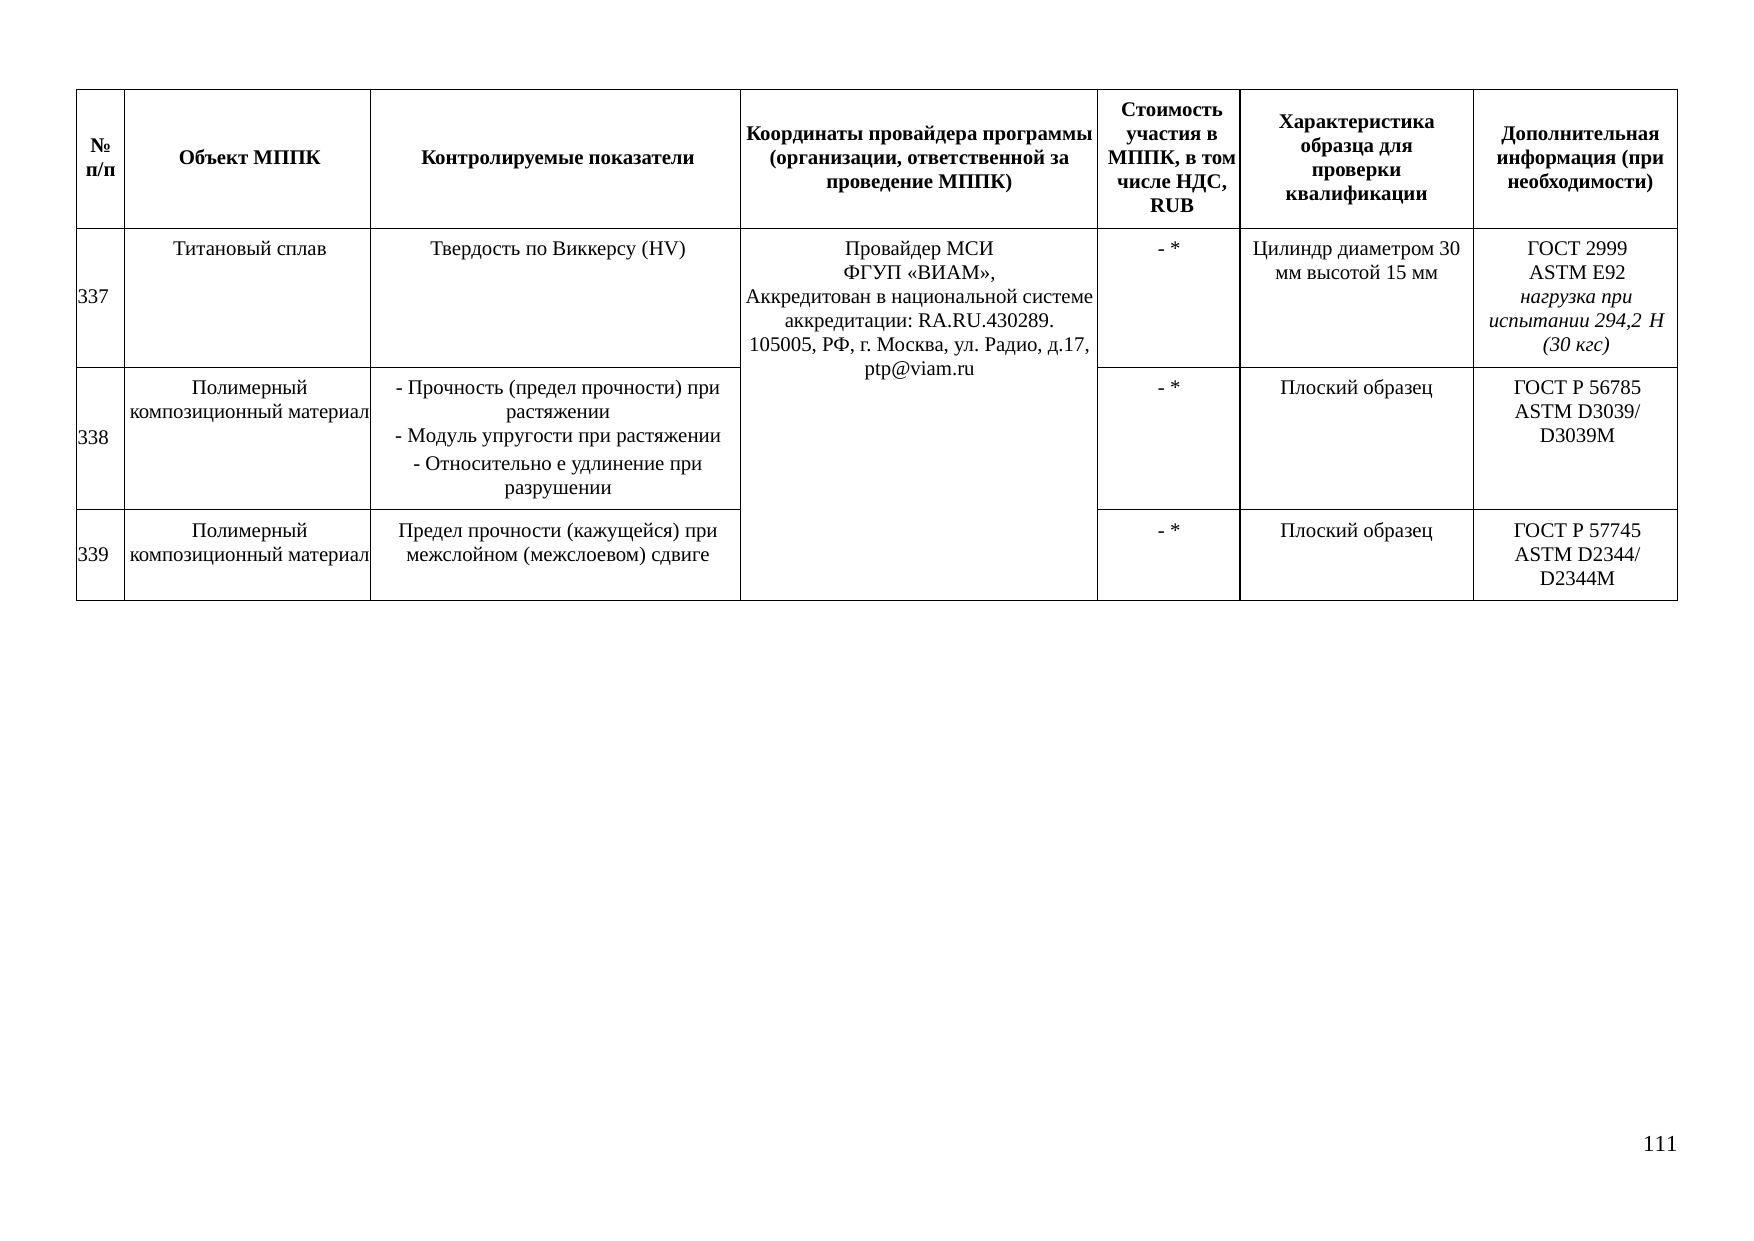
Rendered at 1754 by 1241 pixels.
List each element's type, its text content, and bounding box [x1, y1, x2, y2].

table_cell Предел прочности (кажущейся) при межслойном (межслоевом) сдвиге [371, 510, 740, 600]
table_cell ГОСТ Р 56785 ASTM D3039/ D3039M [1474, 368, 1677, 509]
table_cell Полимерный композиционный материал [125, 368, 370, 509]
table_cell Твердость по Виккерсу (HV) [371, 229, 740, 367]
table_cell Плоский образец [1241, 368, 1473, 509]
table_cell - * [1098, 368, 1239, 509]
table_cell ГОСТ 2999 ASTM E92 нагрузка при испытании 294,2 Н (30 кгс) [1474, 229, 1677, 367]
table_header Координаты провайдера программы (организации, ответственной за проведение МППК) [741, 90, 1097, 228]
table_header Контролируемые показатели [371, 90, 740, 228]
table_cell Провайдер МСИ ФГУП «ВИАМ», Аккредитован в национальной системе аккредитации: RA.RU.430289. 105005, РФ, г. Москва, ул. Радио, д.17, ptp@viam.ru [741, 229, 1097, 600]
table_cell - * [1098, 229, 1239, 367]
table_header Объект МППК [125, 90, 370, 228]
table_cell Полимерный композиционный материал [125, 510, 370, 600]
table_cell Титановый сплав [125, 229, 370, 367]
table_header Стоимость участия в МППК, в том числе НДС, RUB [1098, 90, 1239, 228]
table_cell Цилиндр диаметром 30 мм высотой 15 мм [1241, 229, 1473, 367]
table_header № п/п [77, 90, 124, 228]
table_cell - Прочность (предел прочности) при растяжении - Модуль упругости при растяжении - Относительно е удлинение при разрушении [371, 368, 740, 509]
table_header Характеристика образца для проверки квалификации [1241, 90, 1473, 228]
table_cell - * [1098, 510, 1239, 600]
table_header Дополнительная информация (при необходимости) [1474, 90, 1677, 228]
table_cell [77, 368, 124, 509]
table_cell [77, 510, 124, 600]
table_cell ГОСТ Р 57745 ASTM D2344/ D2344M [1474, 510, 1677, 600]
table_cell [77, 229, 124, 367]
table_cell Плоский образец [1241, 510, 1473, 600]
